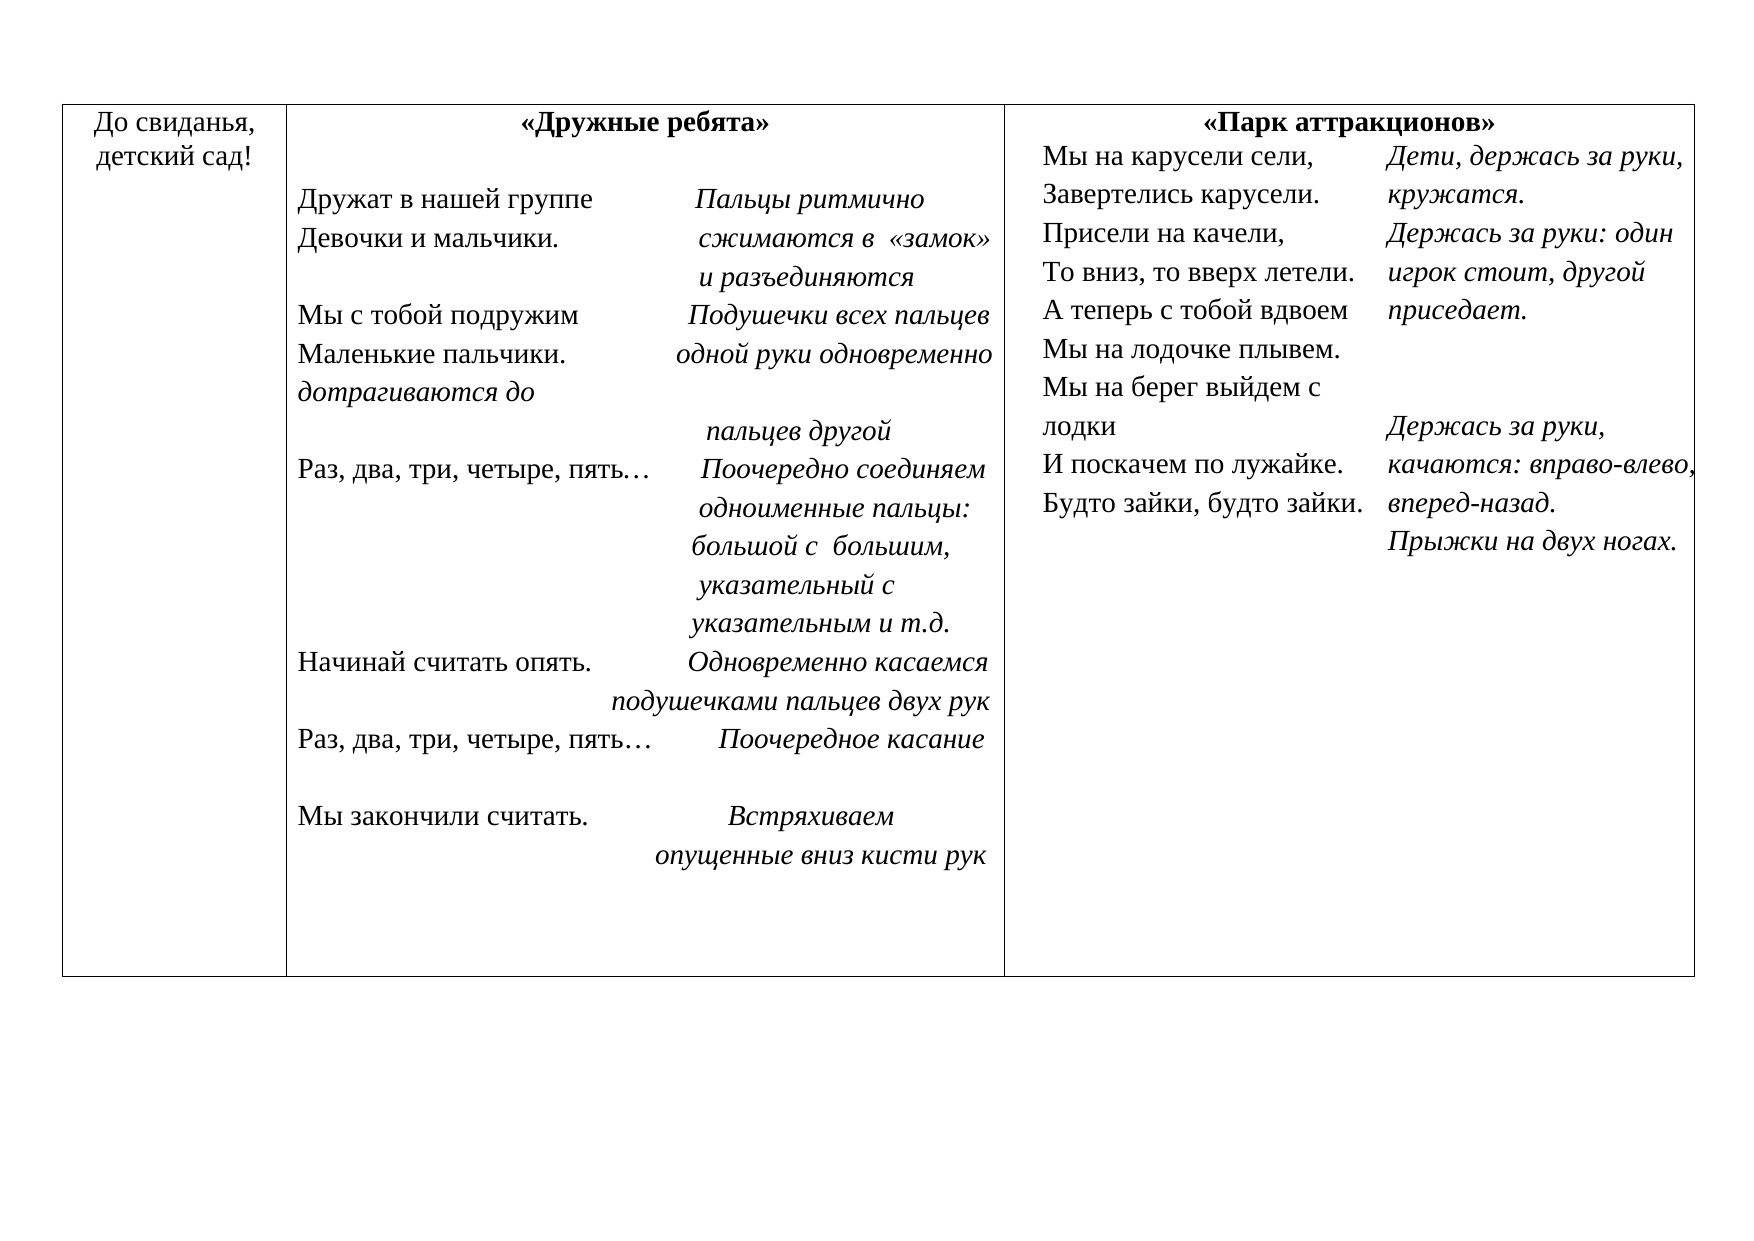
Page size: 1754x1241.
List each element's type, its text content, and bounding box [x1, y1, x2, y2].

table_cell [287, 105, 1004, 976]
table_cell «Парк аттракционов» [1005, 105, 1694, 976]
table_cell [63, 105, 286, 976]
